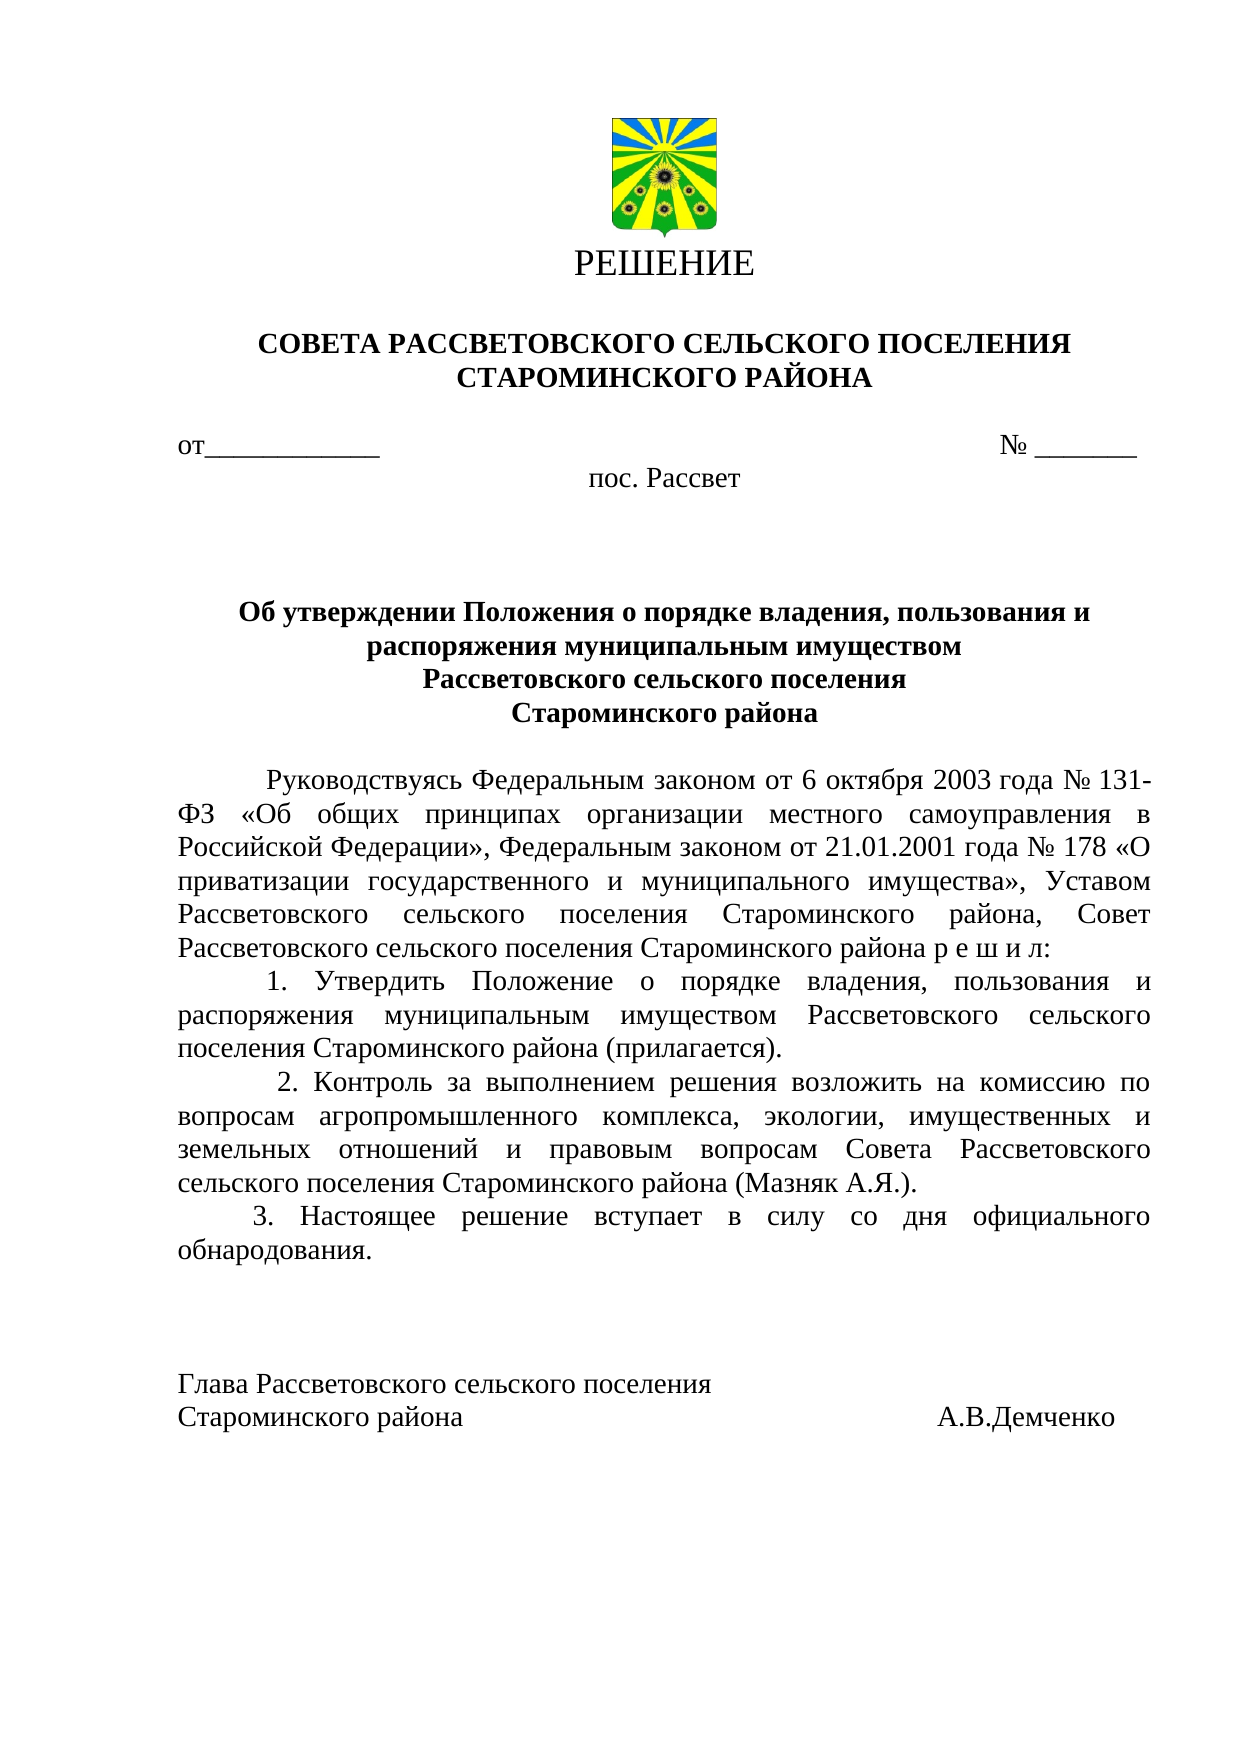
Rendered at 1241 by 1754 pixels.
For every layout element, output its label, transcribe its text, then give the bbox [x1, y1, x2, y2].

text 3. Настоящее решение вступает в силу со дня официального обнародования. [177, 1198, 1152, 1265]
text Руководствуясь Федеральным законом от 6 октября 2003 года № 131-ФЗ «Об общих принципах организации местного самоуправления в Российской Федерации», Федеральным законом от 21.01.2001 года № 178 «О приватизации государственного и муниципального имущества», Уставом Рассветовского сельского поселения Староминского района, Совет Рассветовского сельского поселения Староминского района р е ш и л: [177, 762, 1152, 963]
text Об утверждении Положения о порядке владения, пользования и распоряжения муниципальным имуществом [177, 594, 1152, 662]
text РЕШЕНИЕ [177, 240, 1152, 283]
list Глава Рассветовского сельского поселения [177, 1366, 1152, 1399]
text Совета РАССВЕТОВСКОГО сельского поселения [177, 326, 1152, 360]
text Рассветовского сельского поселения [177, 662, 1152, 695]
text пос. Рассвет [177, 460, 1152, 494]
text от____________ № _______ [177, 427, 1152, 460]
list Староминского района А.В.Демченко [177, 1399, 1152, 1433]
text 1. Утвердить Положение о порядке владения, пользования и распоряжения муниципальным имуществом Рассветовского сельского поселения Староминского района (прилагается). [177, 963, 1152, 1064]
text 2. Контроль за выполнением решения возложить на комиссию по вопросам агропромышленного комплекса, экологии, имущественных и земельных отношений и правовым вопросам Совета Рассветовского сельского поселения Староминского района (Мазняк А.Я.). [177, 1064, 1152, 1198]
picture [612, 118, 717, 240]
text Староминского района [177, 695, 1152, 729]
text Староминского района [177, 360, 1152, 393]
